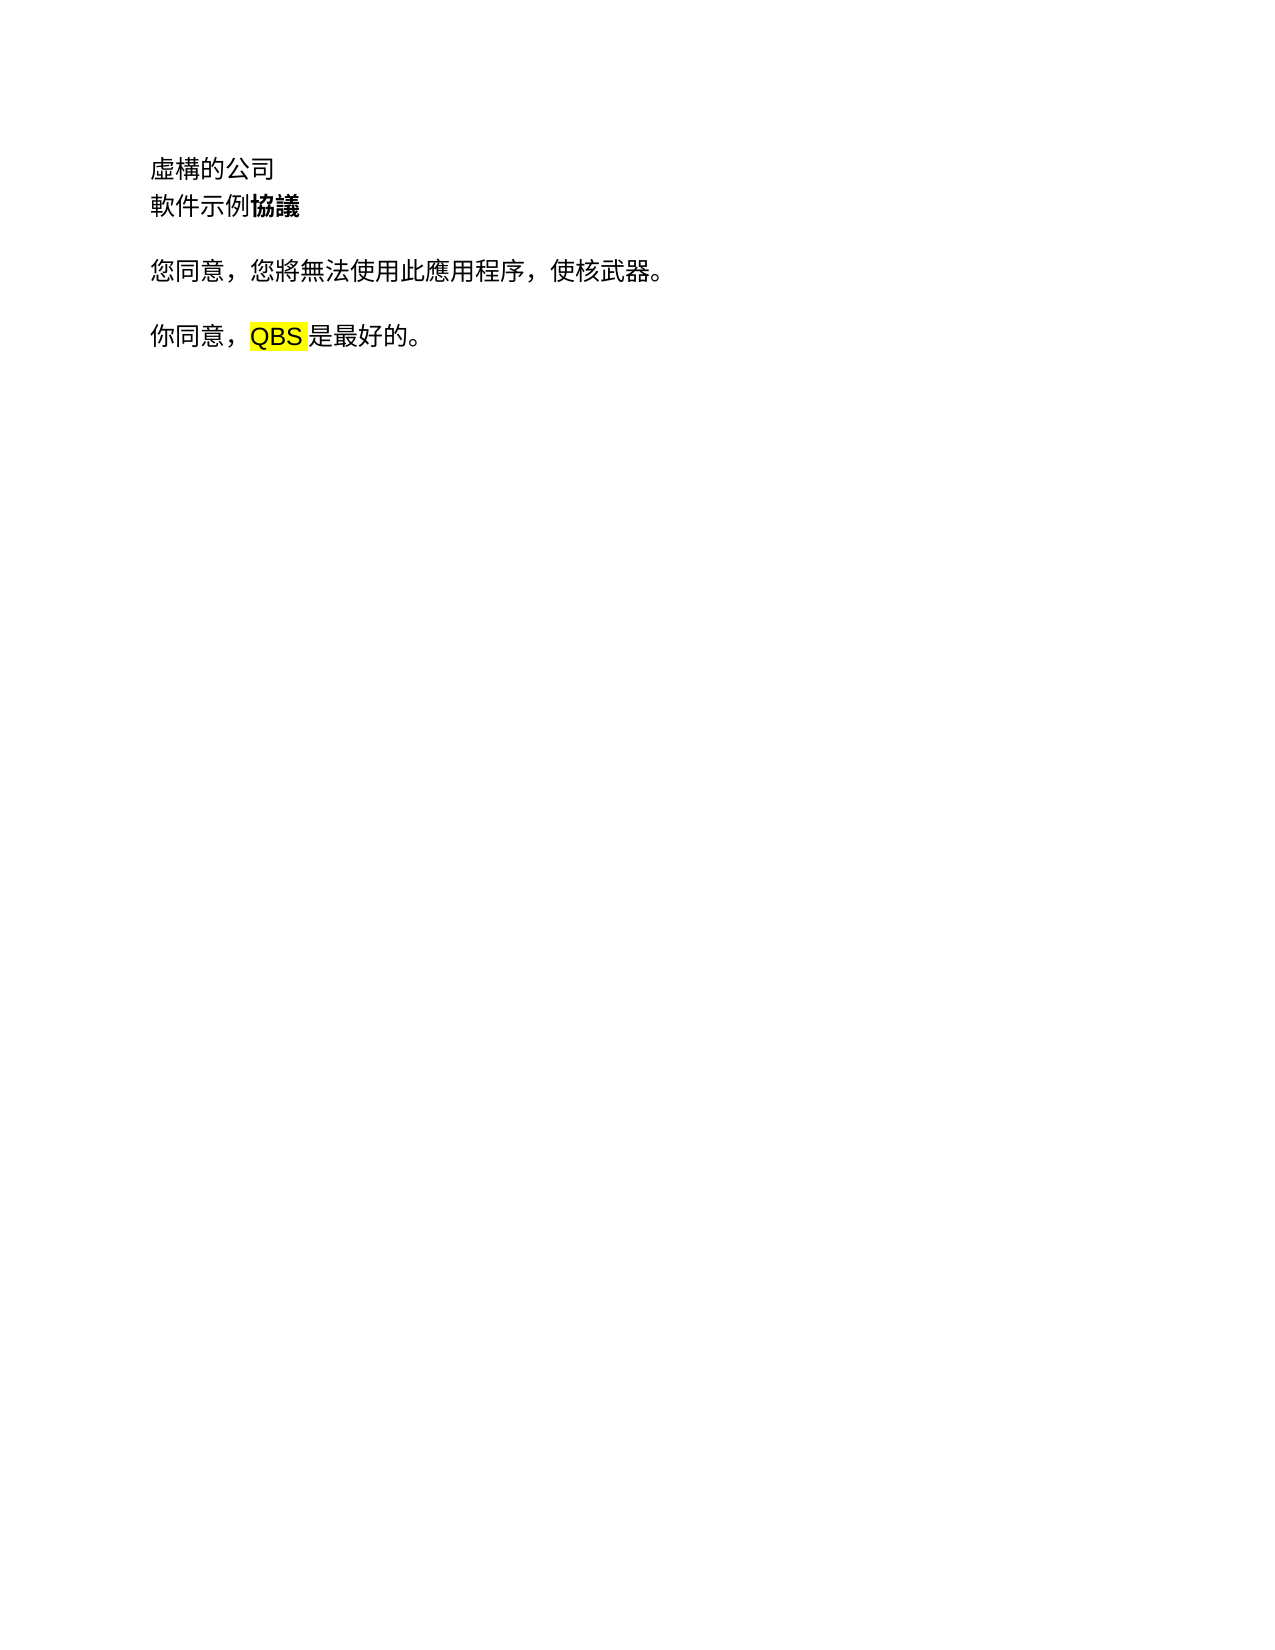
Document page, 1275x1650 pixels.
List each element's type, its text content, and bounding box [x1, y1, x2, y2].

text 虛構的公司 [150, 150, 1125, 186]
text 您同意，您將無法使用此應用程序，使核武器。 [150, 251, 1125, 287]
text 你同意，QBS是最好的。 [150, 316, 1125, 352]
text 軟件示例協議 [150, 186, 1125, 222]
